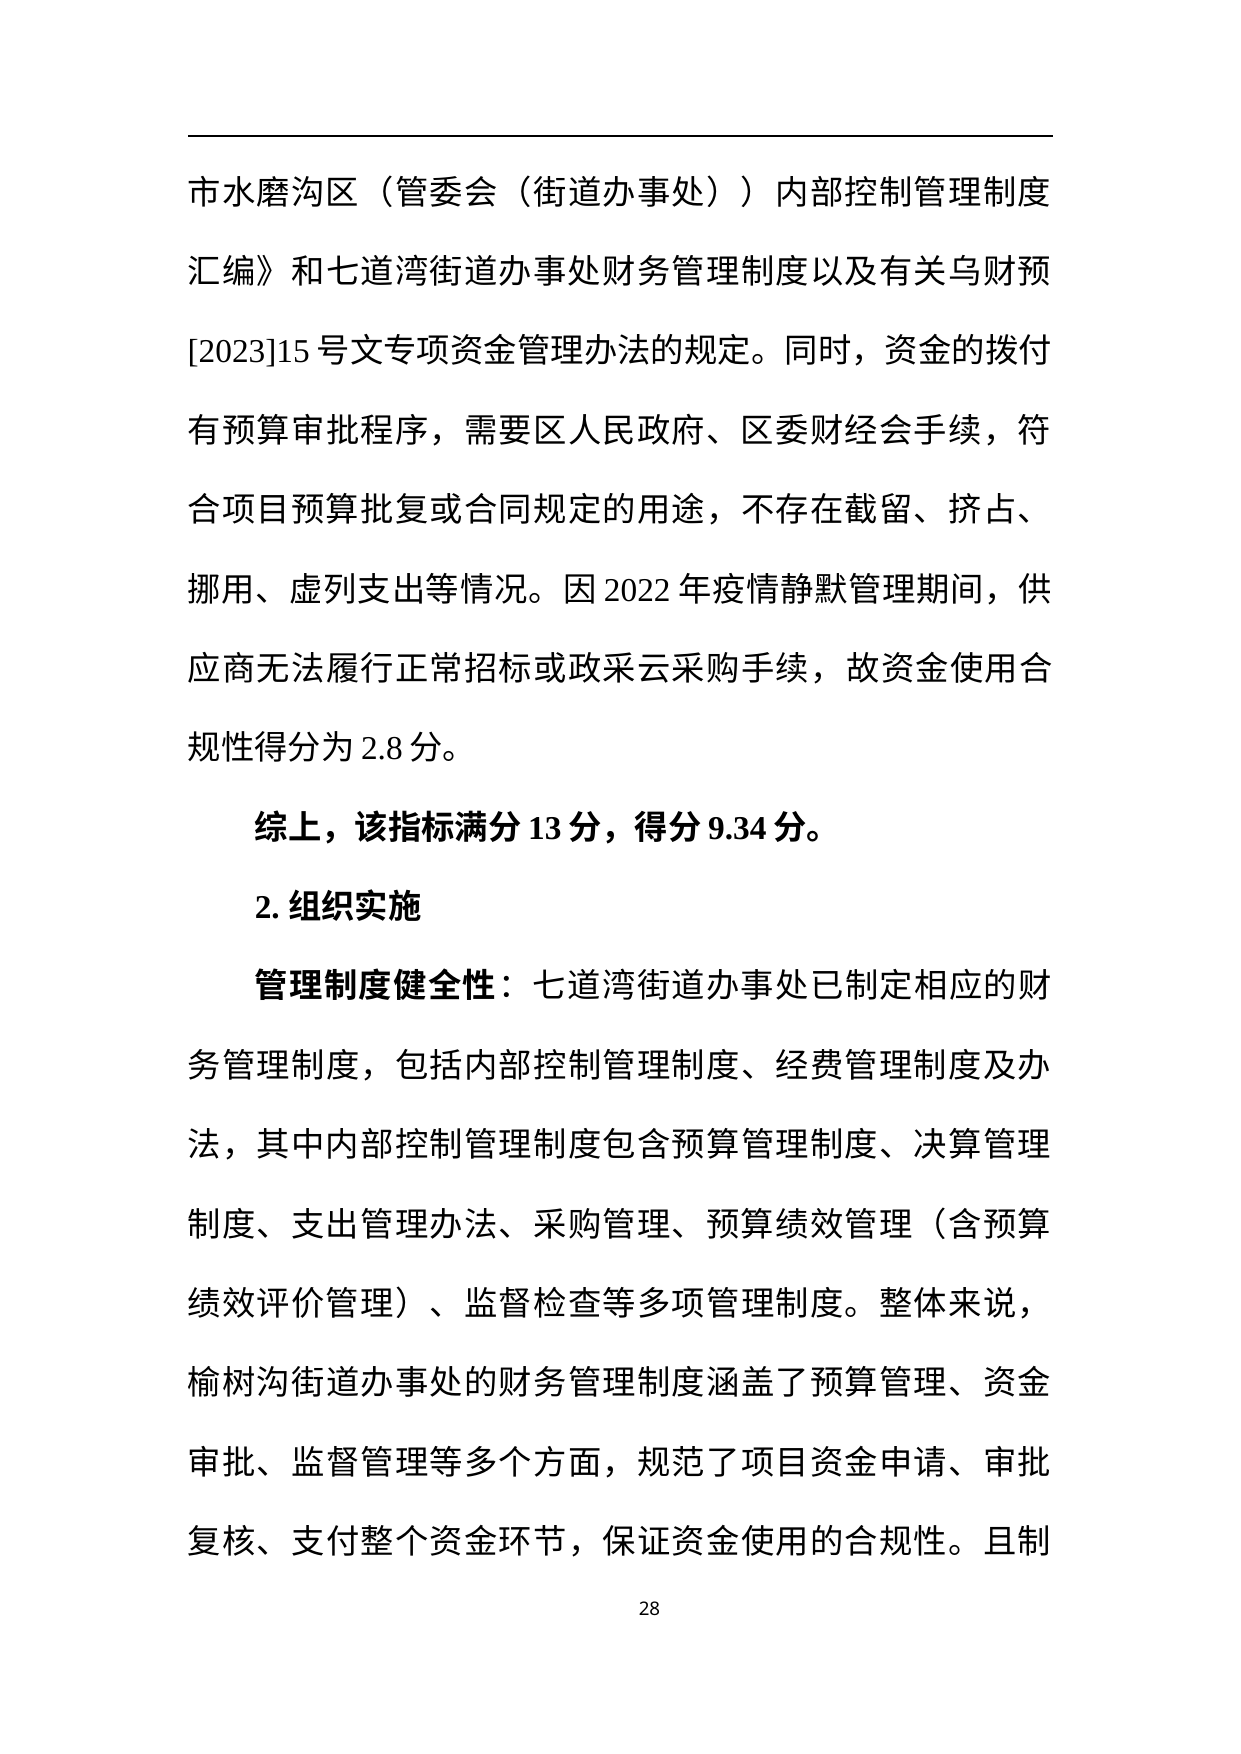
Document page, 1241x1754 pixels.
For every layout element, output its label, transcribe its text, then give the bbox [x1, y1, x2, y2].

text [187, 944, 1053, 1579]
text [187, 150, 1053, 785]
subtitle 2. 组织实施 [187, 864, 1053, 944]
text 综上，该指标满分13分，得分9.34分。 [187, 785, 1053, 864]
